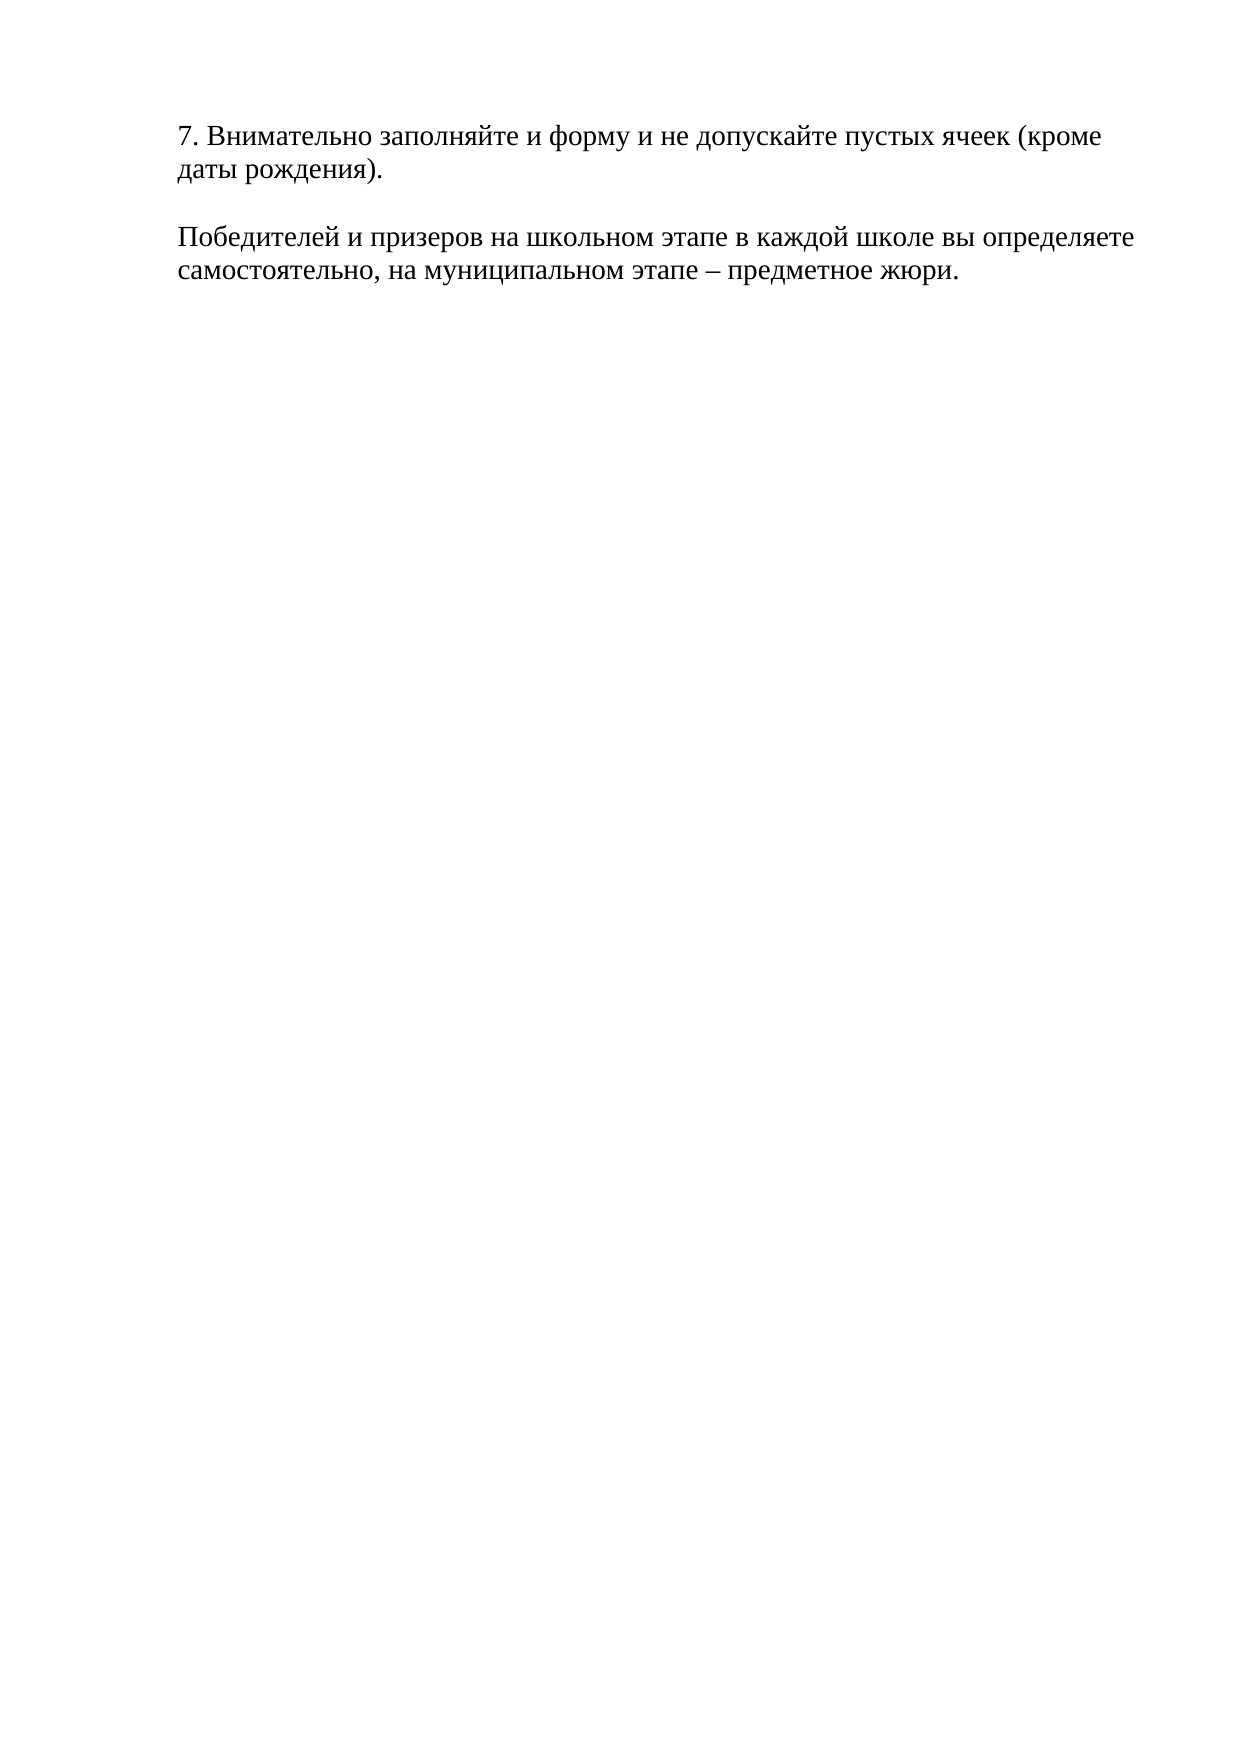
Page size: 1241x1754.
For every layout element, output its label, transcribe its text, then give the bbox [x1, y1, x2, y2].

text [177, 118, 1152, 219]
text Победителей и призеров на школьном этапе в каждой школе вы определяете самостоятельно, на муниципальном этапе – предметное жюри. [177, 219, 1152, 286]
